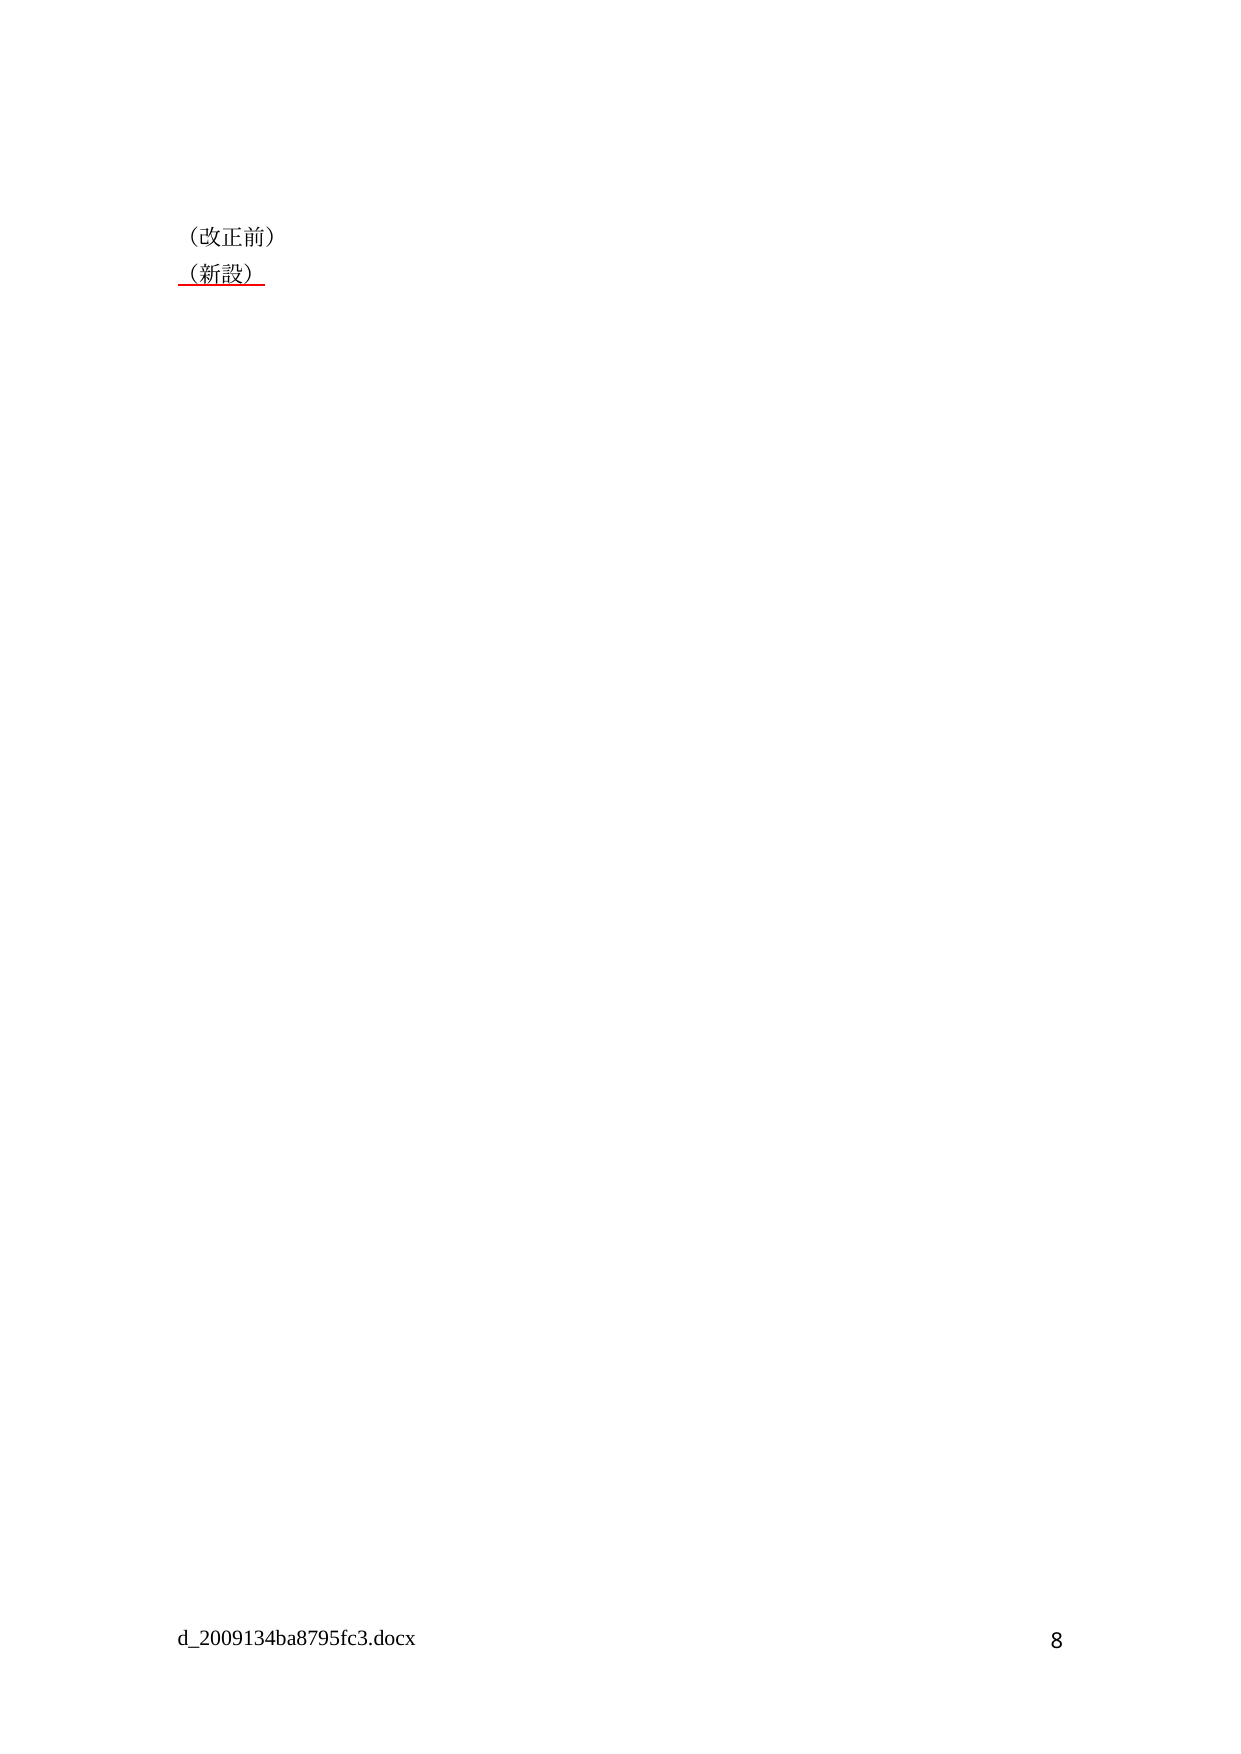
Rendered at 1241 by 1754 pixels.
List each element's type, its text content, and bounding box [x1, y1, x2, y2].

text （新設） [177, 254, 1063, 292]
text （改正前） [177, 217, 1063, 254]
